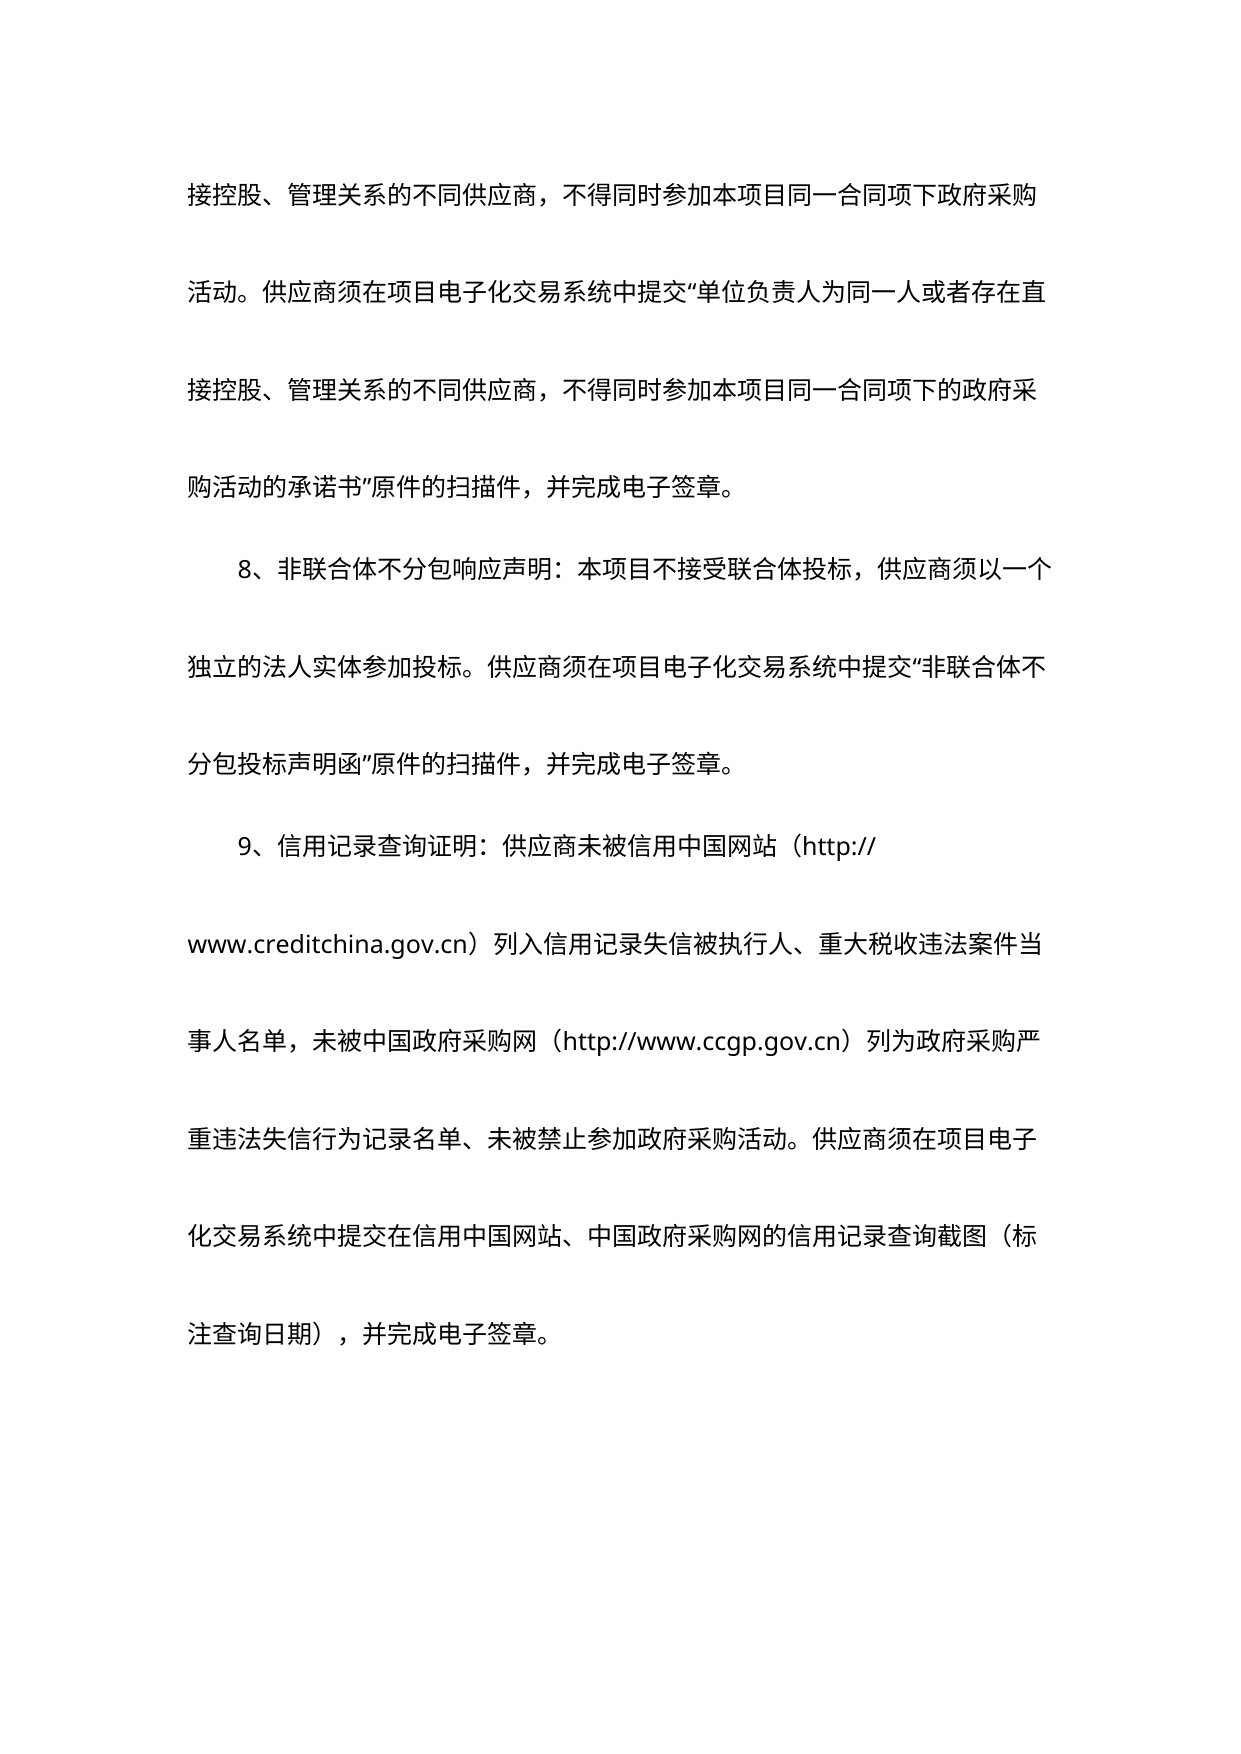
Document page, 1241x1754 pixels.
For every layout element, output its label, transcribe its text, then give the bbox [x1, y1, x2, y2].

text 8、非联合体不分包响应声明：本项目不接受联合体投标，供应商须以一个独立的法人实体参加投标。供应商须在项目电子化交易系统中提交“非联合体不分包投标声明函”原件的扫描件，并完成电子签章。 [187, 536, 1053, 796]
text 9、信用记录查询证明：供应商未被信用中国网站（http://www.creditchina.gov.cn）列入信用记录失信被执行人、重大税收违法案件当事人名单，未被中国政府采购网（http://www.ccgp.gov.cn）列为政府采购严重违法失信行为记录名单、未被禁止参加政府采购活动。供应商须在项目电子化交易系统中提交在信用中国网站、中国政府采购网的信用记录查询截图（标注查询日期），并完成电子签章。 [187, 813, 1053, 1366]
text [187, 162, 1053, 519]
